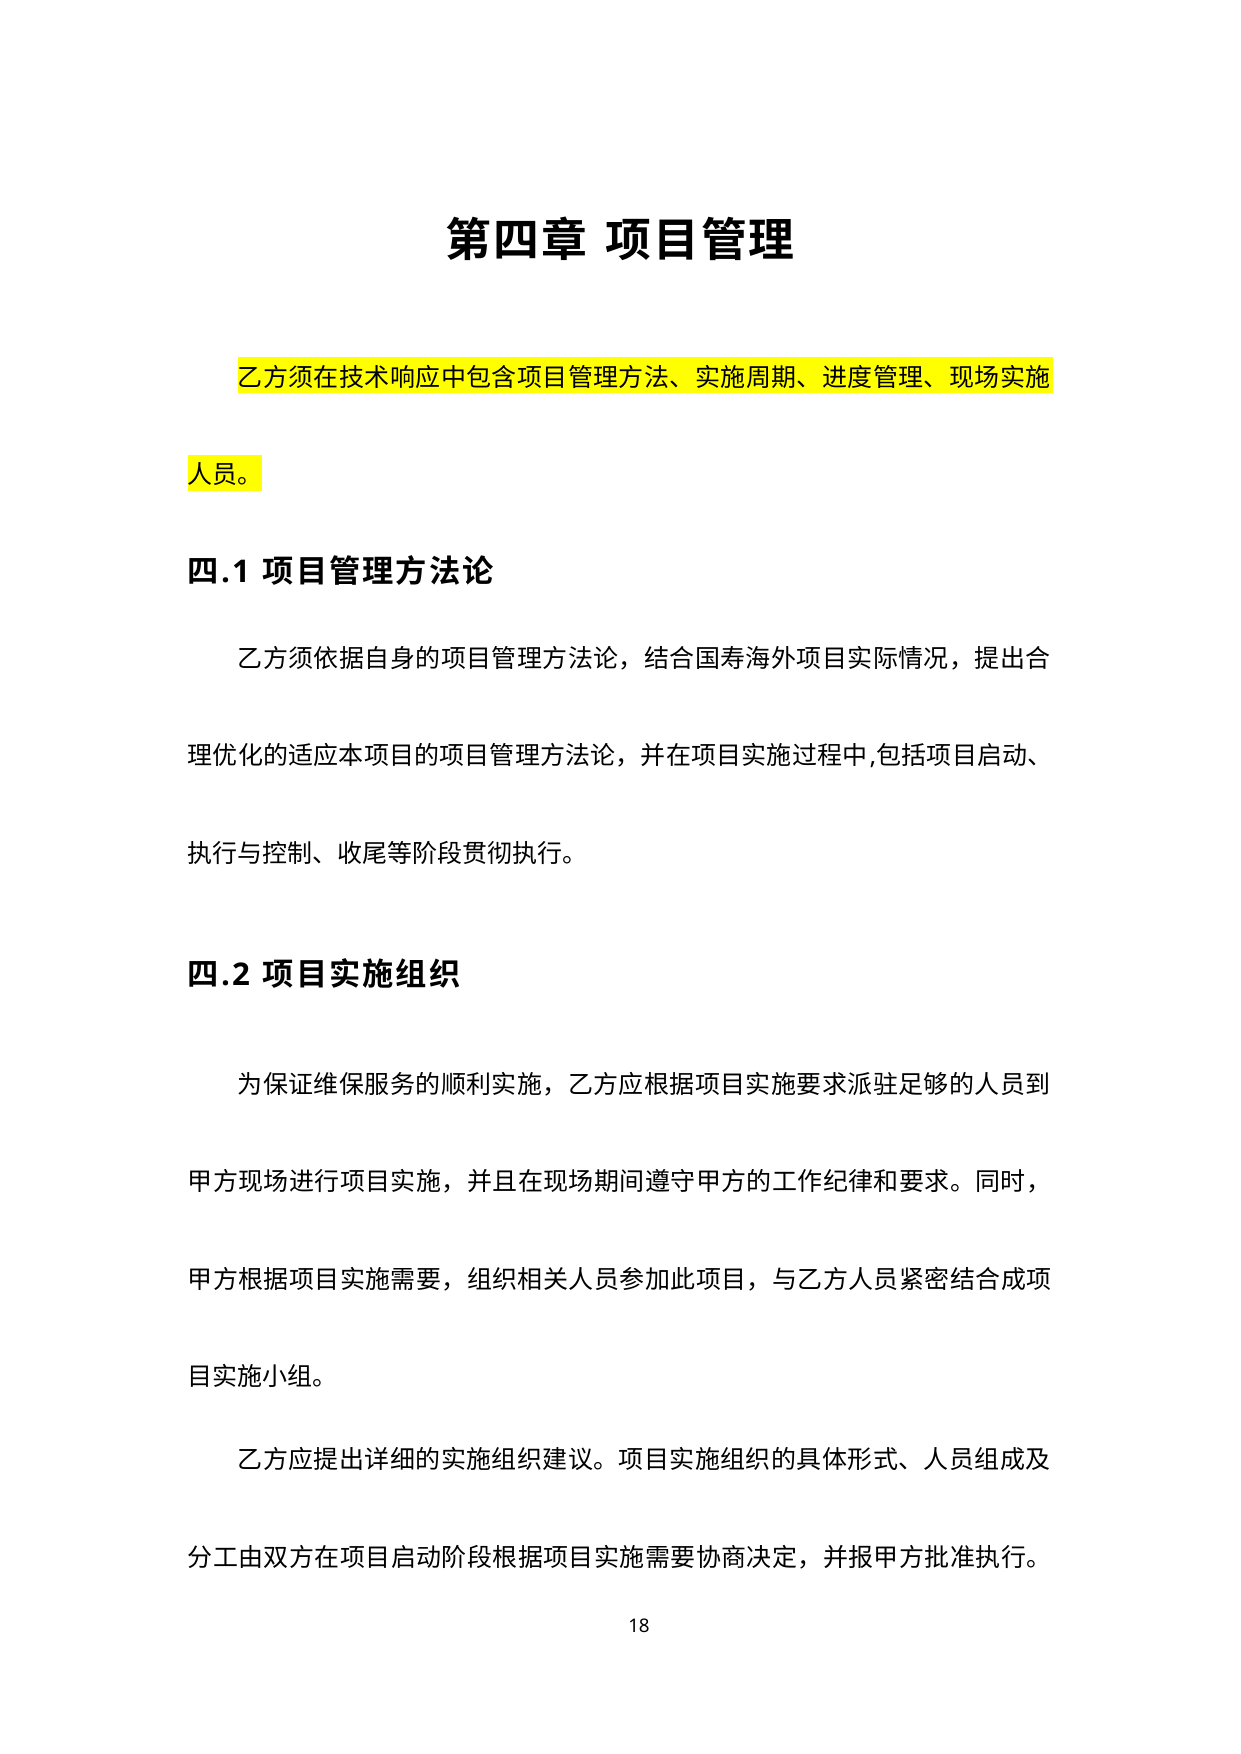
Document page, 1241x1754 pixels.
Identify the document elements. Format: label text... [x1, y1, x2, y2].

text 乙方须依据自身的项目管理方法论，结合国寿海外项目实际情况，提出合理优化的适应本项目的项目管理方法论，并在项目实施过程中,包括项目启动、执行与控制、收尾等阶段贯彻执行。 [187, 624, 1053, 884]
subtitle 项目管理方法论 [187, 536, 1053, 601]
subtitle 项目实施组织 [187, 939, 1053, 1004]
subtitle 项目管理 [187, 187, 1053, 285]
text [187, 1426, 1053, 1588]
text 为保证维保服务的顺利实施，乙方应根据项目实施要求派驻足够的人员到甲方现场进行项目实施，并且在现场期间遵守甲方的工作纪律和要求。同时，甲方根据项目实施需要，组织相关人员参加此项目，与乙方人员紧密结合成项目实施小组。 [187, 1050, 1053, 1407]
text 乙方须在技术响应中包含项目管理方法、实施周期、进度管理、现场实施人员。 [187, 343, 1053, 505]
